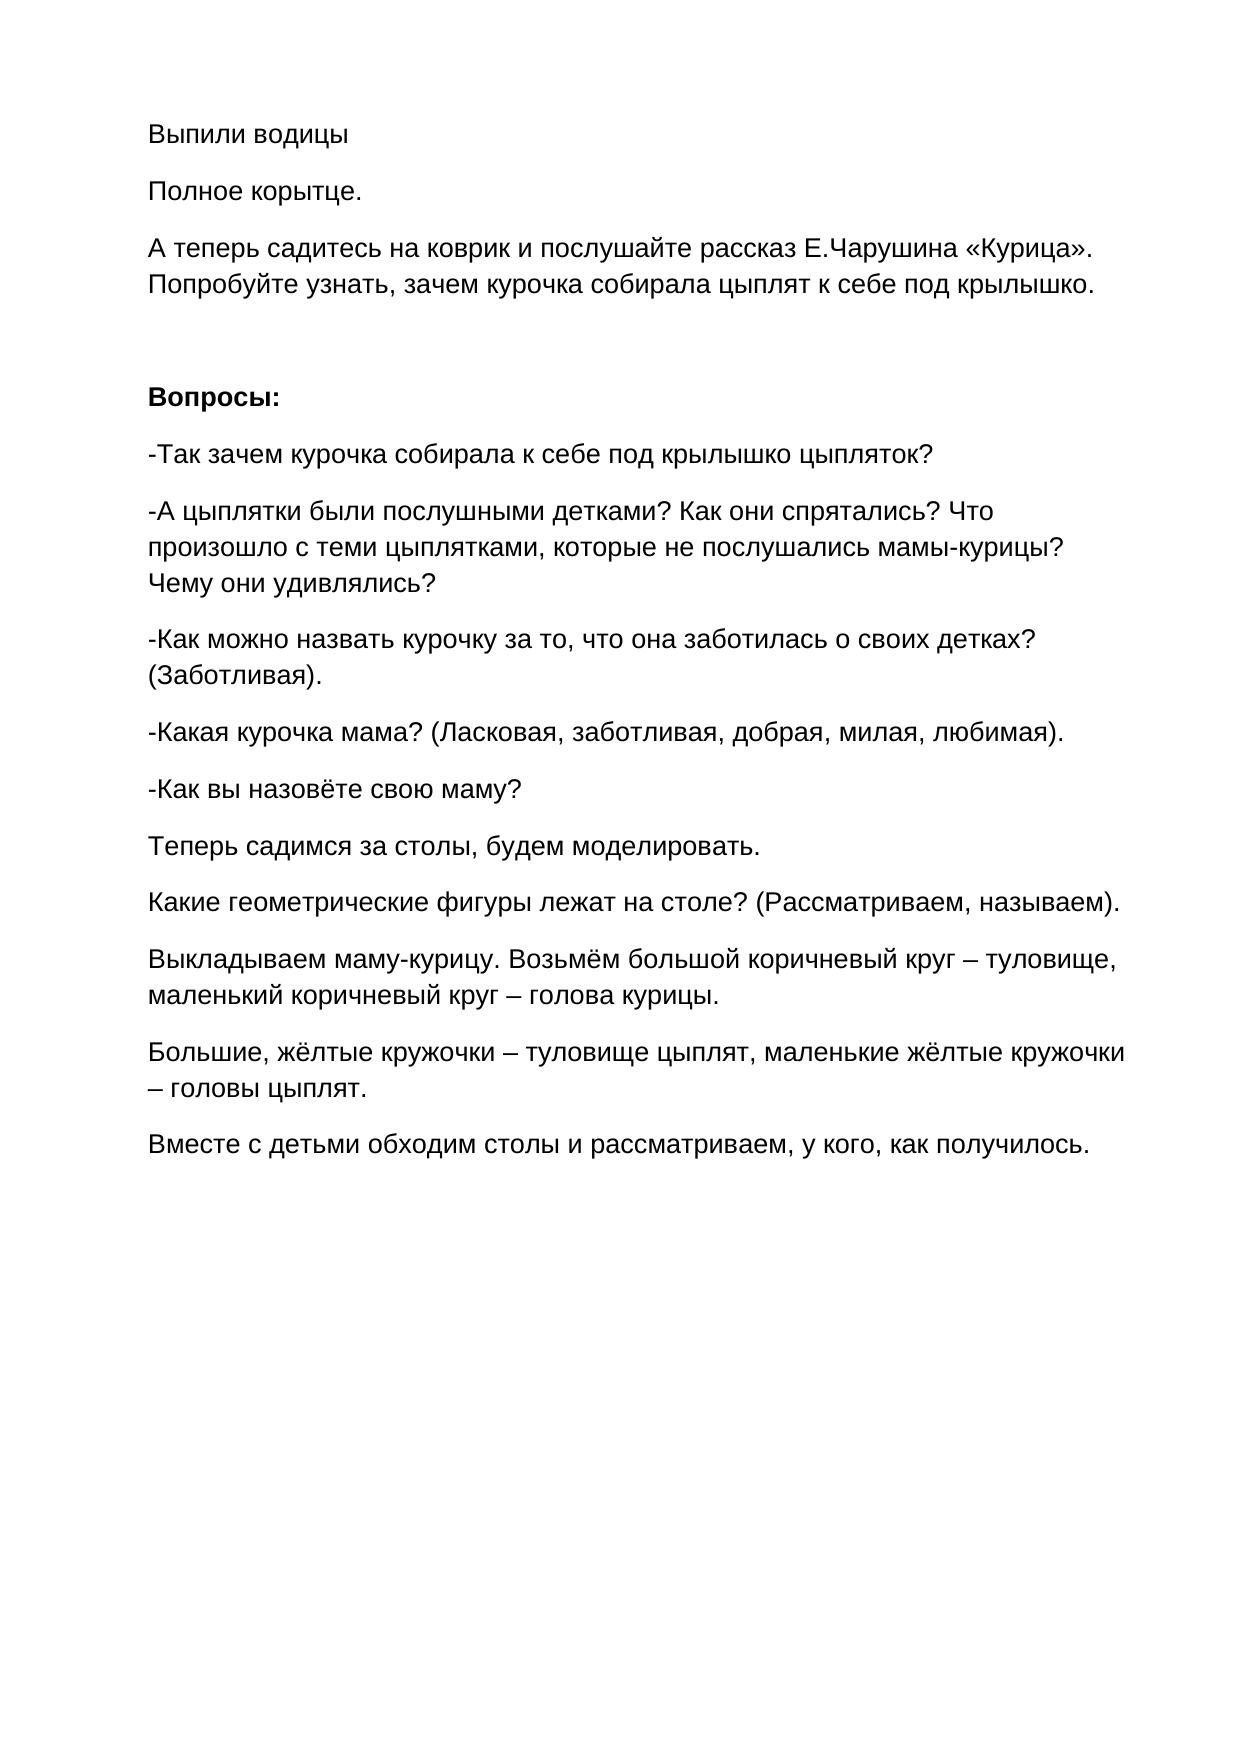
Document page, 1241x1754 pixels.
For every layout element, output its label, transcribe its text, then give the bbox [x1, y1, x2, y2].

text Большие, жёлтые кружочки – туловище цыплят, маленькие жёлтые кружочки – головы цыплят. [148, 1036, 1137, 1103]
text -Какая курочка мама? (Ласковая, заботливая, добрая, милая, любимая). [148, 716, 1137, 747]
text Теперь садимся за столы, будем моделировать. [148, 829, 1137, 861]
text Полное корытце. [148, 175, 1137, 206]
text Какие геометрические фигуры лежат на столе? (Рассматриваем, называем). [148, 886, 1137, 918]
text Вопросы: [148, 381, 1137, 412]
text А теперь садитесь на коврик и послушайте рассказ Е.Чарушина «Курица». Попробуйте узнать, зачем курочка собирала цыплят к себе под крылышко. [148, 232, 1137, 299]
text -А цыплятки были послушными детками? Как они спрятались? Что произошло с теми цыплятками, которые не послушались мамы-курицы? Чему они удивлялись? [148, 495, 1137, 598]
text -Как можно назвать курочку за то, что она заботилась о своих детках? (Заботливая). [148, 623, 1137, 691]
text -Так зачем курочка собирала к себе под крылышко цыпляток? [148, 438, 1137, 469]
text Выпили водицы [148, 118, 1137, 149]
text Вместе с детьми обходим столы и рассматриваем, у кого, как получилось. [148, 1128, 1137, 1160]
text -Как вы назовёте свою маму? [148, 773, 1137, 804]
text Выкладываем маму-курицу. Возьмём большой коричневый круг – туловище, маленький коричневый круг – голова курицы. [148, 943, 1137, 1010]
